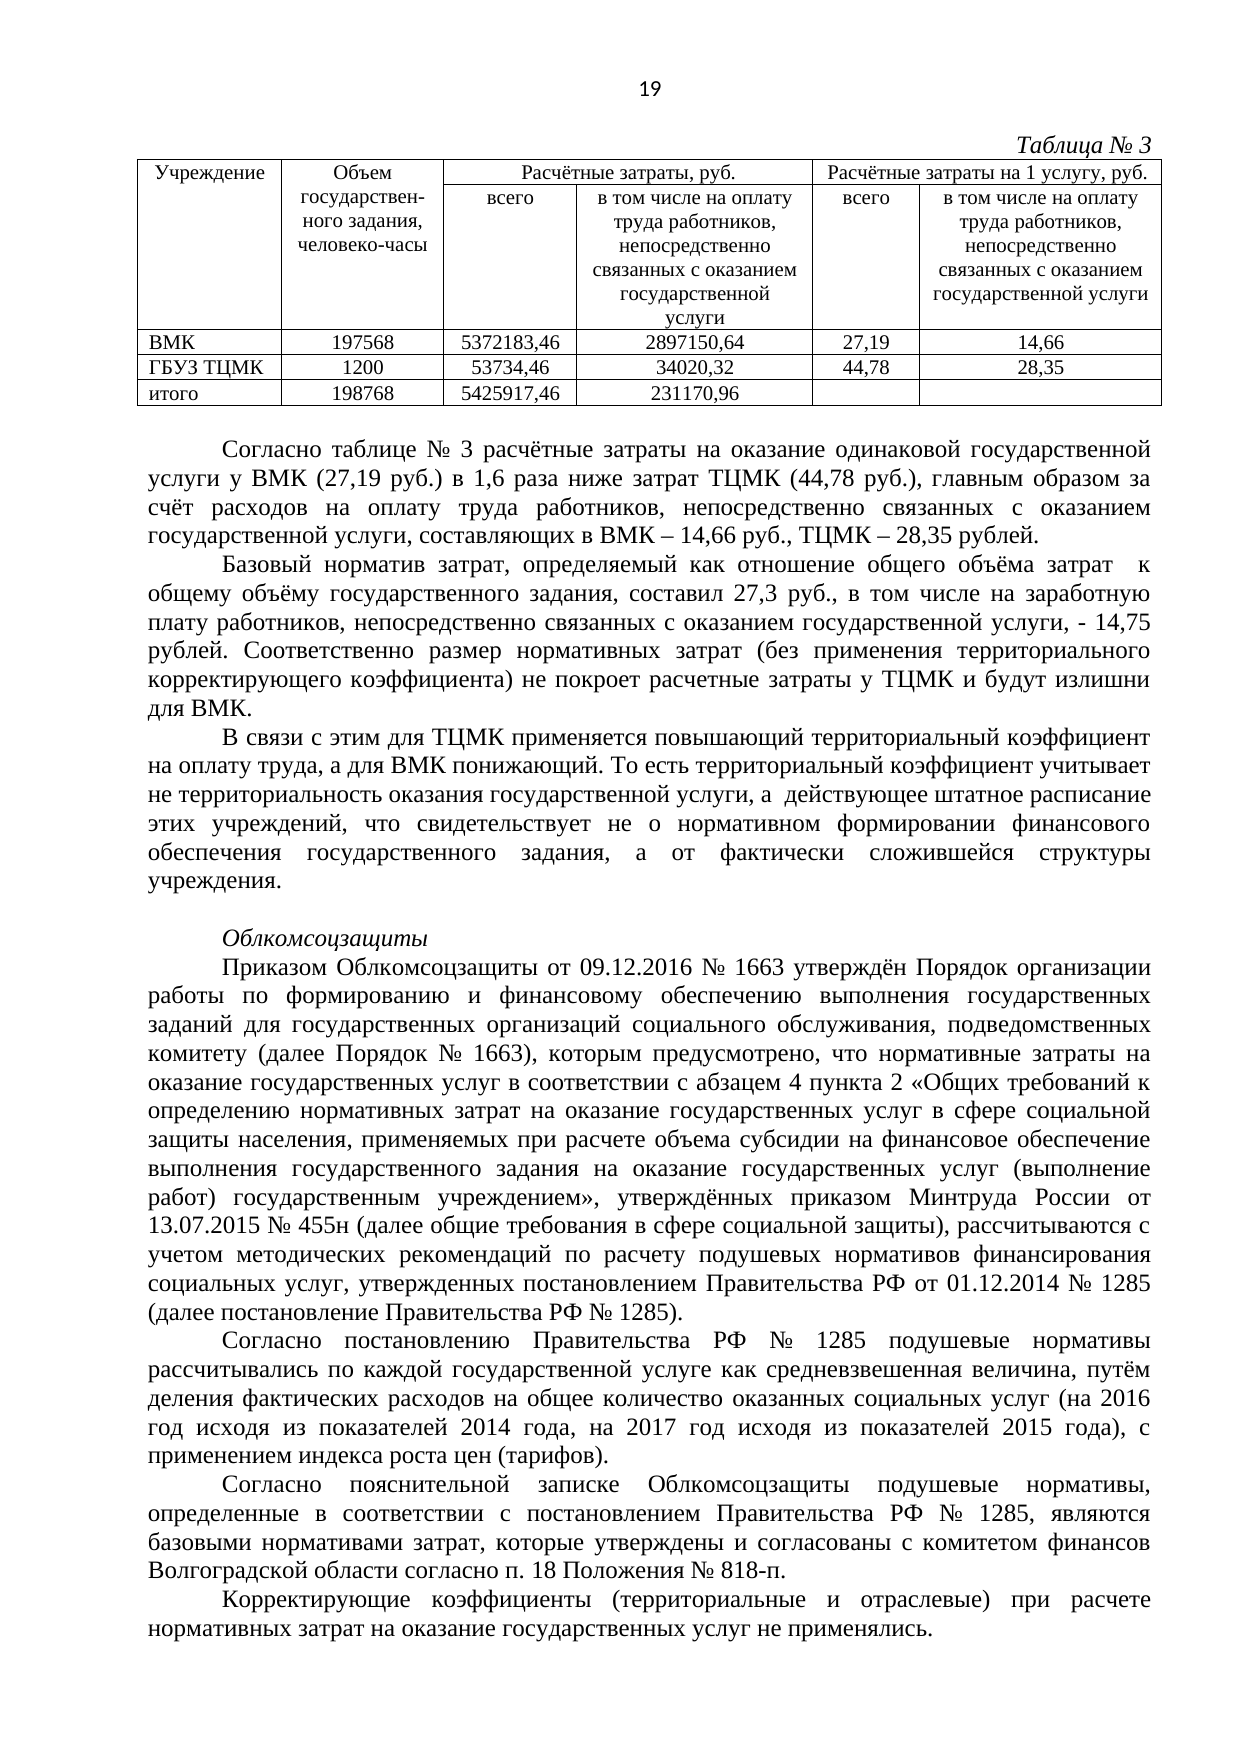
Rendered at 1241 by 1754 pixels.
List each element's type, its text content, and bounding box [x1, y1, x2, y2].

table_header Расчётные затраты, руб. [444, 160, 812, 184]
table_cell итого [138, 380, 281, 404]
text Таблица № 3 [148, 130, 1152, 159]
text Базовый норматив затрат, определяемый как отношение общего объёма затрат к общему объёму государственного задания, составил 27,3 руб., в том числе на заработную плату работников, непосредственно связанных с оказанием государственной услуги, - 14,75 рублей. Соответственно размер нормативных затрат (без применения территориального корректирующего коэффициента) не покроет расчетные затраты у ТЦМК и будут излишни для ВМК. [148, 549, 1152, 722]
text Облкомсоцзащиты [148, 923, 1152, 952]
table_cell 53734,46 [444, 355, 576, 379]
table_cell ВМК [138, 330, 281, 354]
table_cell 44,78 [813, 355, 919, 379]
text Приказом Облкомсоцзащиты от 09.12.2016 № 1663 утверждён Порядок организации работы по формированию и финансовому обеспечению выполнения государственных заданий для государственных организаций социального обслуживания, подведомственных комитету (далее Порядок № 1663), которым предусмотрено, что нормативные затраты на оказание государственных услуг в соответствии с абзацем 4 пункта 2 «Общих требований к определению нормативных затрат на оказание государственных услуг в сфере социальной защиты населения, применяемых при расчете объема субсидии на финансовое обеспечение выполнения государственного задания на оказание государственных услуг (выполнение работ) государственным учреждением», утверждённых приказом Минтруда России от 13.07.2015 № 455н (далее общие требования в сфере социальной защиты), рассчитываются с учетом методических рекомендаций по расчету подушевых нормативов финансирования социальных услуг, утвержденных постановлением Правительства РФ от 01.12.2014 № 1285 (далее постановление Правительства РФ № 1285). [148, 952, 1152, 1326]
text В связи с этим для ТЦМК применяется повышающий территориальный коэффициент на оплату труда, а для ВМК понижающий. То есть территориальный коэффициент учитывает не территориальность оказания государственной услуги, а действующее штатное расписание этих учреждений, что свидетельствует не о нормативном формировании финансового обеспечения государственного задания, а от фактически сложившейся структуры учреждения. [148, 722, 1152, 894]
table_cell [813, 380, 919, 404]
text Согласно пояснительной записке Облкомсоцзащиты подушевые нормативы, определенные в соответствии с постановлением Правительства РФ № 1285, являются базовыми нормативами затрат, которые утверждены и согласованы с комитетом финансов Волгоградской области согласно п. 18 Положения № 818-п. [148, 1469, 1152, 1584]
table_header Расчётные затраты на 1 услугу, руб. [813, 160, 1161, 184]
table_cell 1200 [282, 355, 443, 379]
table_cell 231170,96 [577, 380, 812, 404]
table_cell 27,19 [813, 330, 919, 354]
table_cell ГБУЗ ТЦМК [138, 355, 281, 379]
table_cell всего [813, 185, 919, 329]
table_cell в том числе на оплату труда работников, непосредственно связанных с оказанием государственной услуги [577, 185, 812, 329]
table_cell 2897150,64 [577, 330, 812, 354]
table_cell 34020,32 [577, 355, 812, 379]
table_cell 5425917,46 [444, 380, 576, 404]
table_header Объем государствен-ного задания, человеко-часы [282, 160, 443, 329]
table_cell 197568 [282, 330, 443, 354]
table_cell 198768 [282, 380, 443, 404]
text Корректирующие коэффициенты (территориальные и отраслевые) при расчете нормативных затрат на оказание государственных услуг не применялись. [148, 1584, 1152, 1642]
text Согласно таблице № 3 расчётные затраты на оказание одинаковой государственной услуги у ВМК (27,19 руб.) в 1,6 раза ниже затрат ТЦМК (44,78 руб.), главным образом за счёт расходов на оплату труда работников, непосредственно связанных с оказанием государственной услуги, составляющих в ВМК – 14,66 руб., ТЦМК – 28,35 рублей. [148, 434, 1152, 549]
table_cell 14,66 [920, 330, 1161, 354]
table_header Учреждение [138, 160, 281, 329]
table_cell 28,35 [920, 355, 1161, 379]
text Согласно постановлению Правительства РФ № 1285 подушевые нормативы рассчитывались по каждой государственной услуге как средневзвешенная величина, путём деления фактических расходов на общее количество оказанных социальных услуг (на 2016 год исходя из показателей 2014 года, на 2017 год исходя из показателей 2015 года), с применением индекса роста цен (тарифов). [148, 1326, 1152, 1469]
table_cell 5372183,46 [444, 330, 576, 354]
table_cell всего [444, 185, 576, 329]
table_cell в том числе на оплату труда работников, непосредственно связанных с оказанием государственной услуги [920, 185, 1161, 329]
table_cell [920, 380, 1161, 404]
